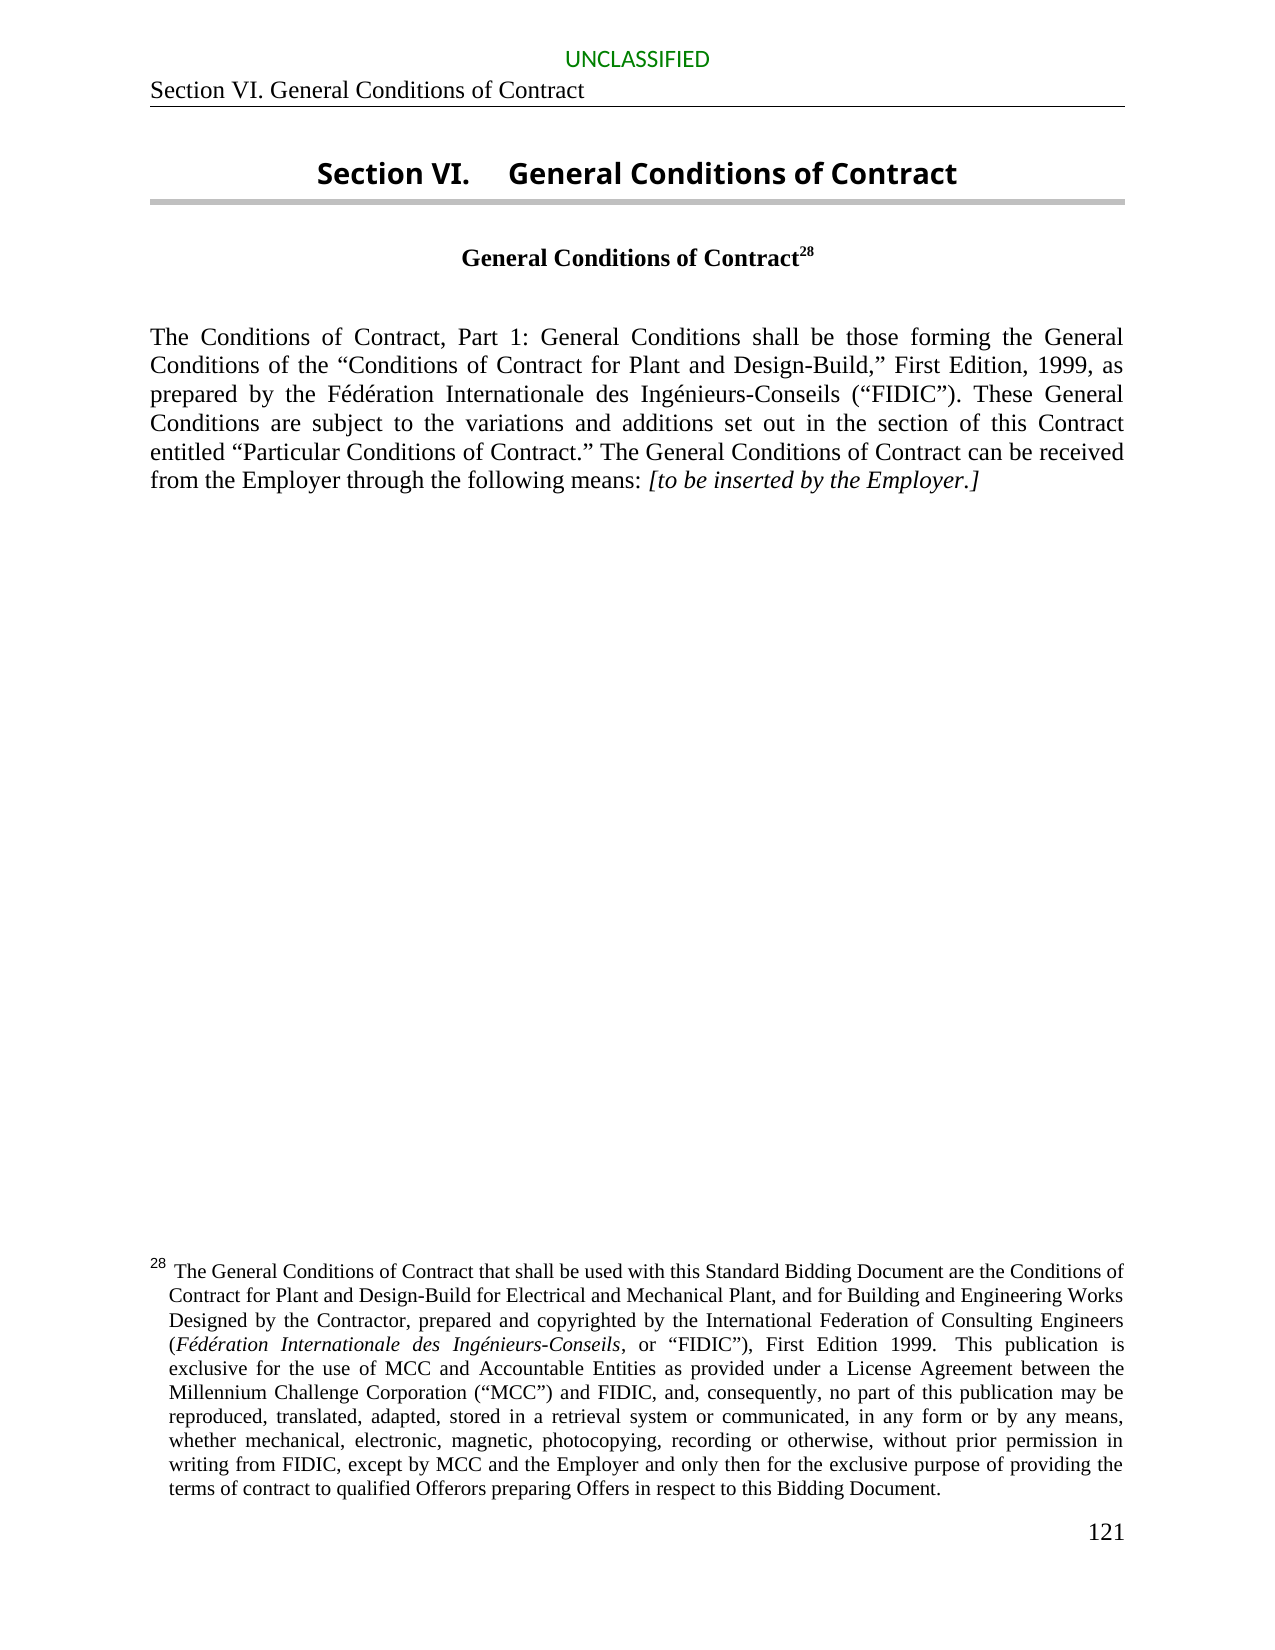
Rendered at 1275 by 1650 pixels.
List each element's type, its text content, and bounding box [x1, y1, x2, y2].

text General Conditions of Contract [150, 243, 1125, 272]
subtitle Section VI. General Conditions of Contract [150, 153, 1125, 199]
text The Conditions of Contract, Part 1: General Conditions shall be those forming the General Conditions of the “Conditions of Contract for Plant and Design-Build,” First Edition, 1999, as prepared by the Fédération Internationale des Ingénieurs-Conseils (“FIDIC”). These General Conditions are subject to the variations and additions set out in the section of this Contract entitled “Particular Conditions of Contract.” The General Conditions of Contract can be received from the Employer through the following means: [to be inserted by the Employer.] [150, 322, 1125, 494]
